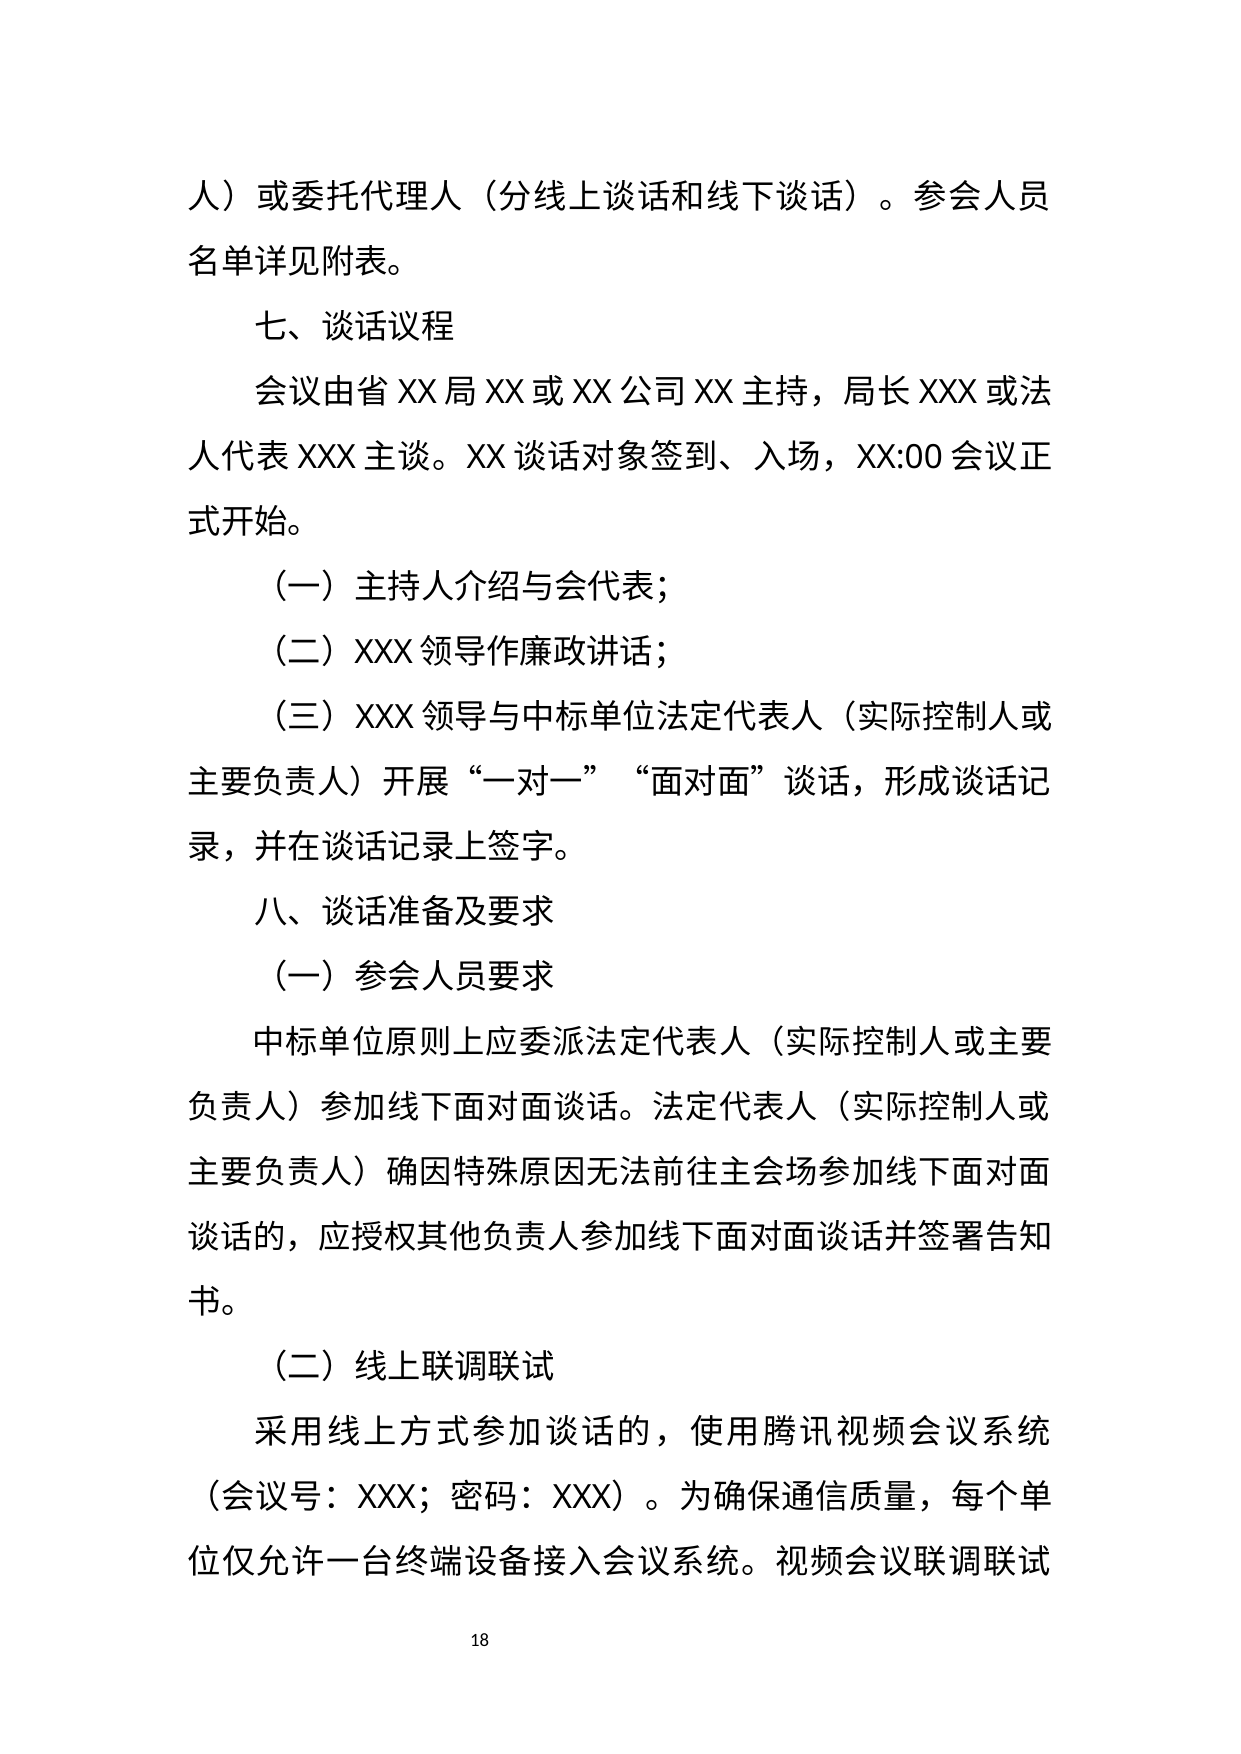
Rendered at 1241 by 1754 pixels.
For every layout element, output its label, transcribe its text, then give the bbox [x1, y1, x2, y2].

text 会议由省XX局XX或XX公司XX主持，局长XXX或法人代表XXX主谈。XX谈话对象签到、入场，XX:00会议正式开始。 [187, 357, 1053, 552]
text （二）XXX领导作廉政讲话； [187, 617, 1053, 682]
text 中标单位原则上应委派法定代表人（实际控制人或主要负责人）参加线下面对面谈话。法定代表人（实际控制人或主要负责人）确因特殊原因无法前往主会场参加线下面对面谈话的，应授权其他负责人参加线下面对面谈话并签署告知书。 [187, 1007, 1053, 1332]
text （一）主持人介绍与会代表； [187, 552, 1053, 617]
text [187, 1397, 1053, 1592]
text 八、谈话准备及要求 [187, 877, 1053, 942]
text （二）线上联调联试 [187, 1332, 1053, 1397]
list 参会人员要求 [187, 942, 1053, 1007]
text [187, 162, 1053, 292]
text （三）XXX领导与中标单位法定代表人（实际控制人或主要负责人）开展“一对一”“面对面”谈话，形成谈话记录，并在谈话记录上签字。 [187, 682, 1053, 877]
text 七、谈话议程 [187, 292, 1053, 357]
